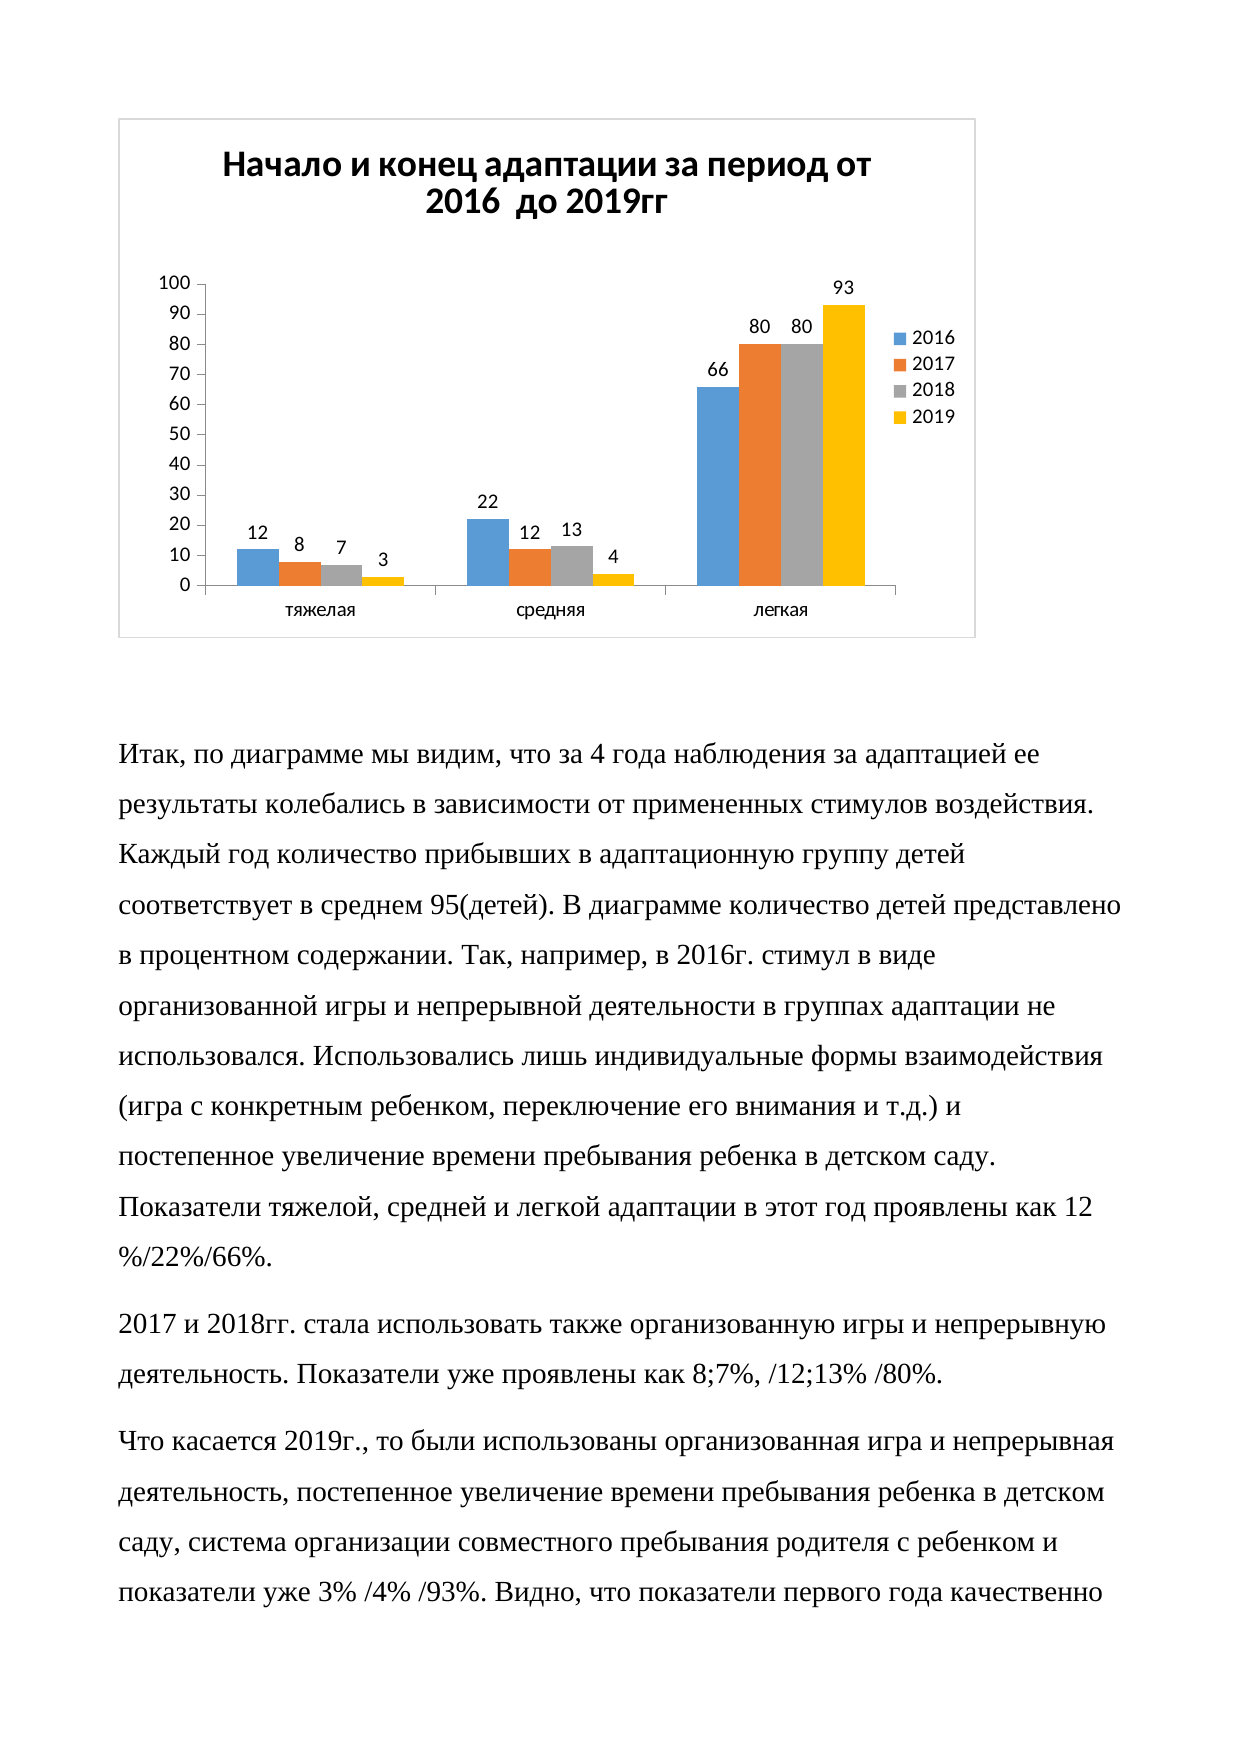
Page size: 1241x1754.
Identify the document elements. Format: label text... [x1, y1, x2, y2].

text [118, 1423, 1122, 1608]
text Итак, по диаграмме мы видим, что за 4 года наблюдения за адаптацией ее результаты колебались в зависимости от примененных стимулов воздействия. Каждый год количество прибывших в адаптационную группу детей соответствует в среднем 95(детей). В диаграмме количество детей представлено в процентном содержании. Так, например, в 2016г. стимул в виде организованной игры и непрерывной деятельности в группах адаптации не использовался. Использовались лишь индивидуальные формы взаимодействия (игра с конкретным ребенком, переключение его внимания и т.д.) и постепенное увеличение времени пребывания ребенка в детском саду. Показатели тяжелой, средней и легкой адаптации в этот год проявлены как 12 %/22%/66%. [118, 736, 1122, 1273]
text 2017 и 2018гг. стала использовать также организованную игры и непрерывную деятельность. Показатели уже проявлены как 8;7%, /12;13% /80%. [118, 1306, 1122, 1390]
